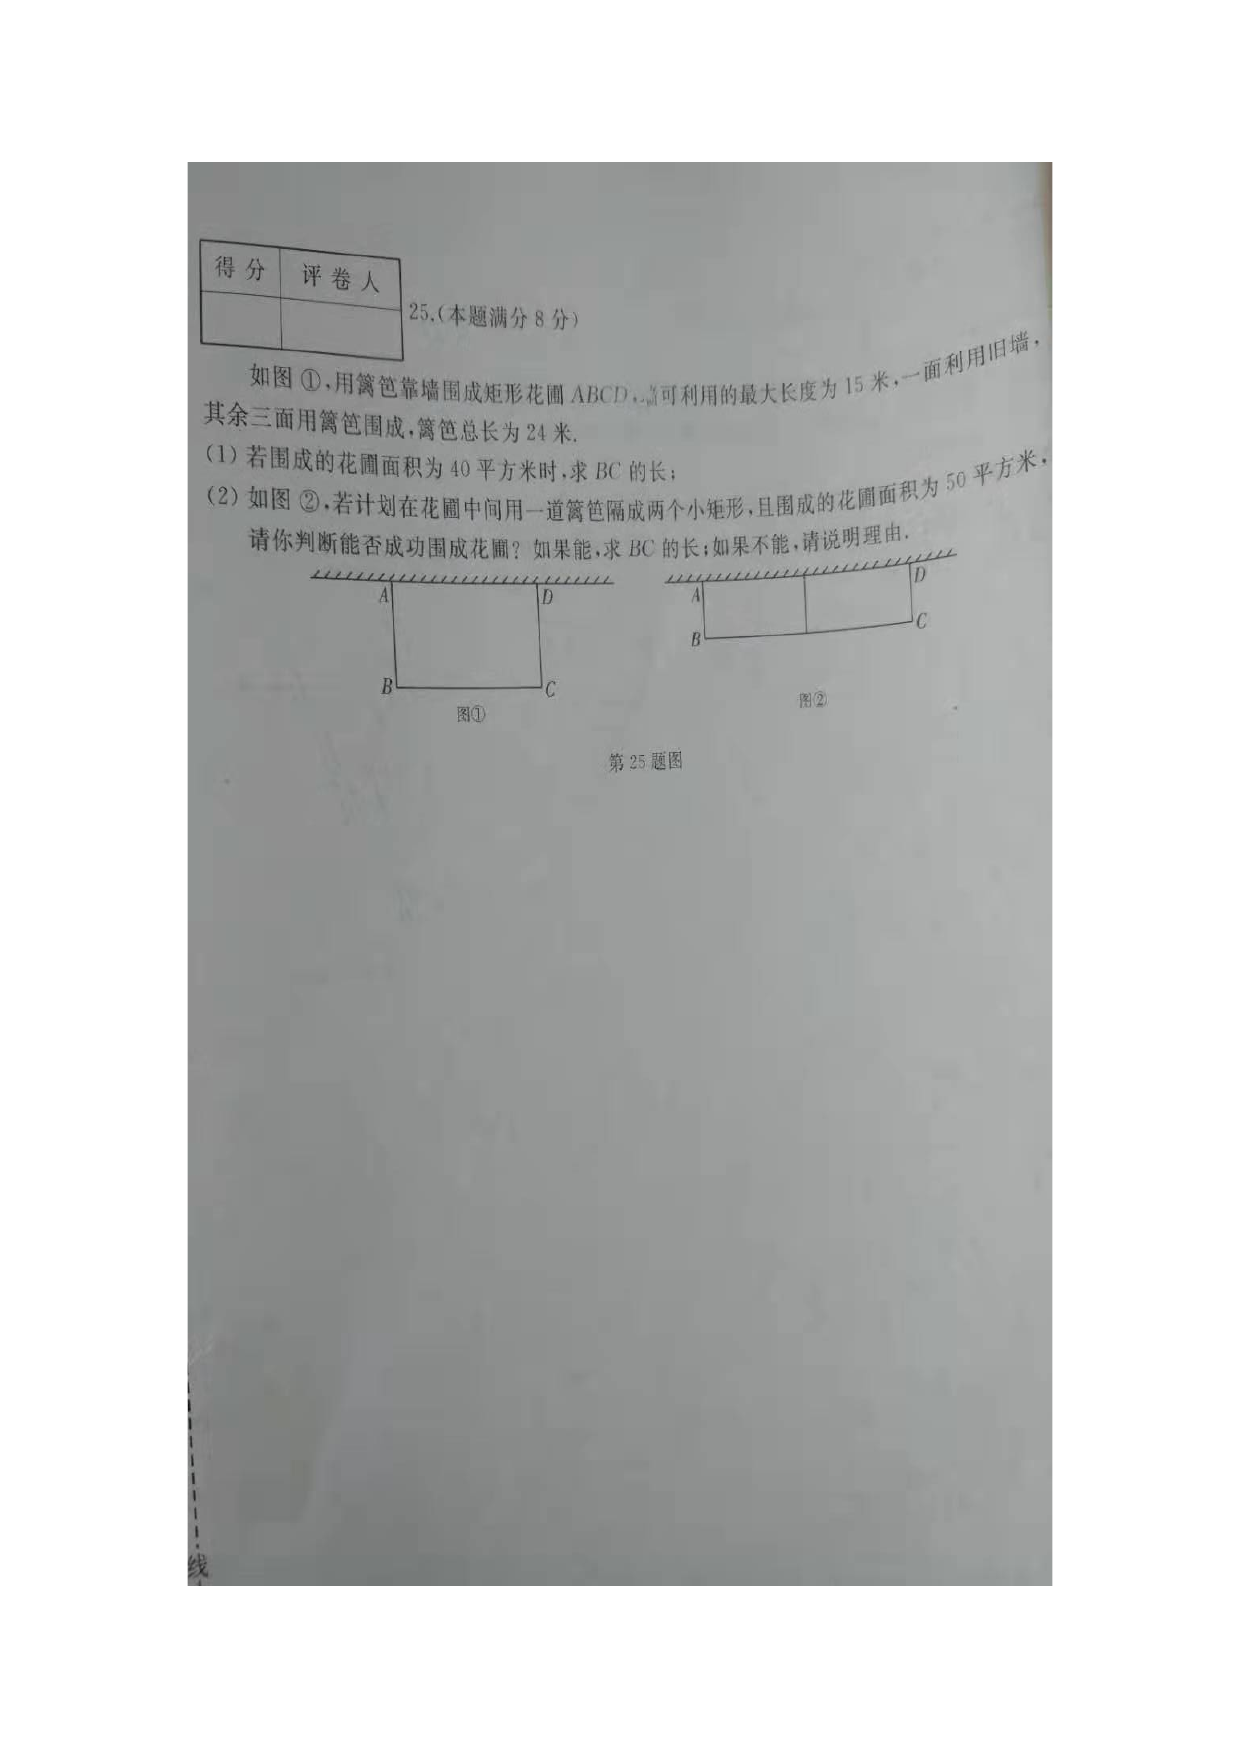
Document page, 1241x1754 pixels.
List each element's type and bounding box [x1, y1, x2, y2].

picture [187, 162, 1053, 1586]
